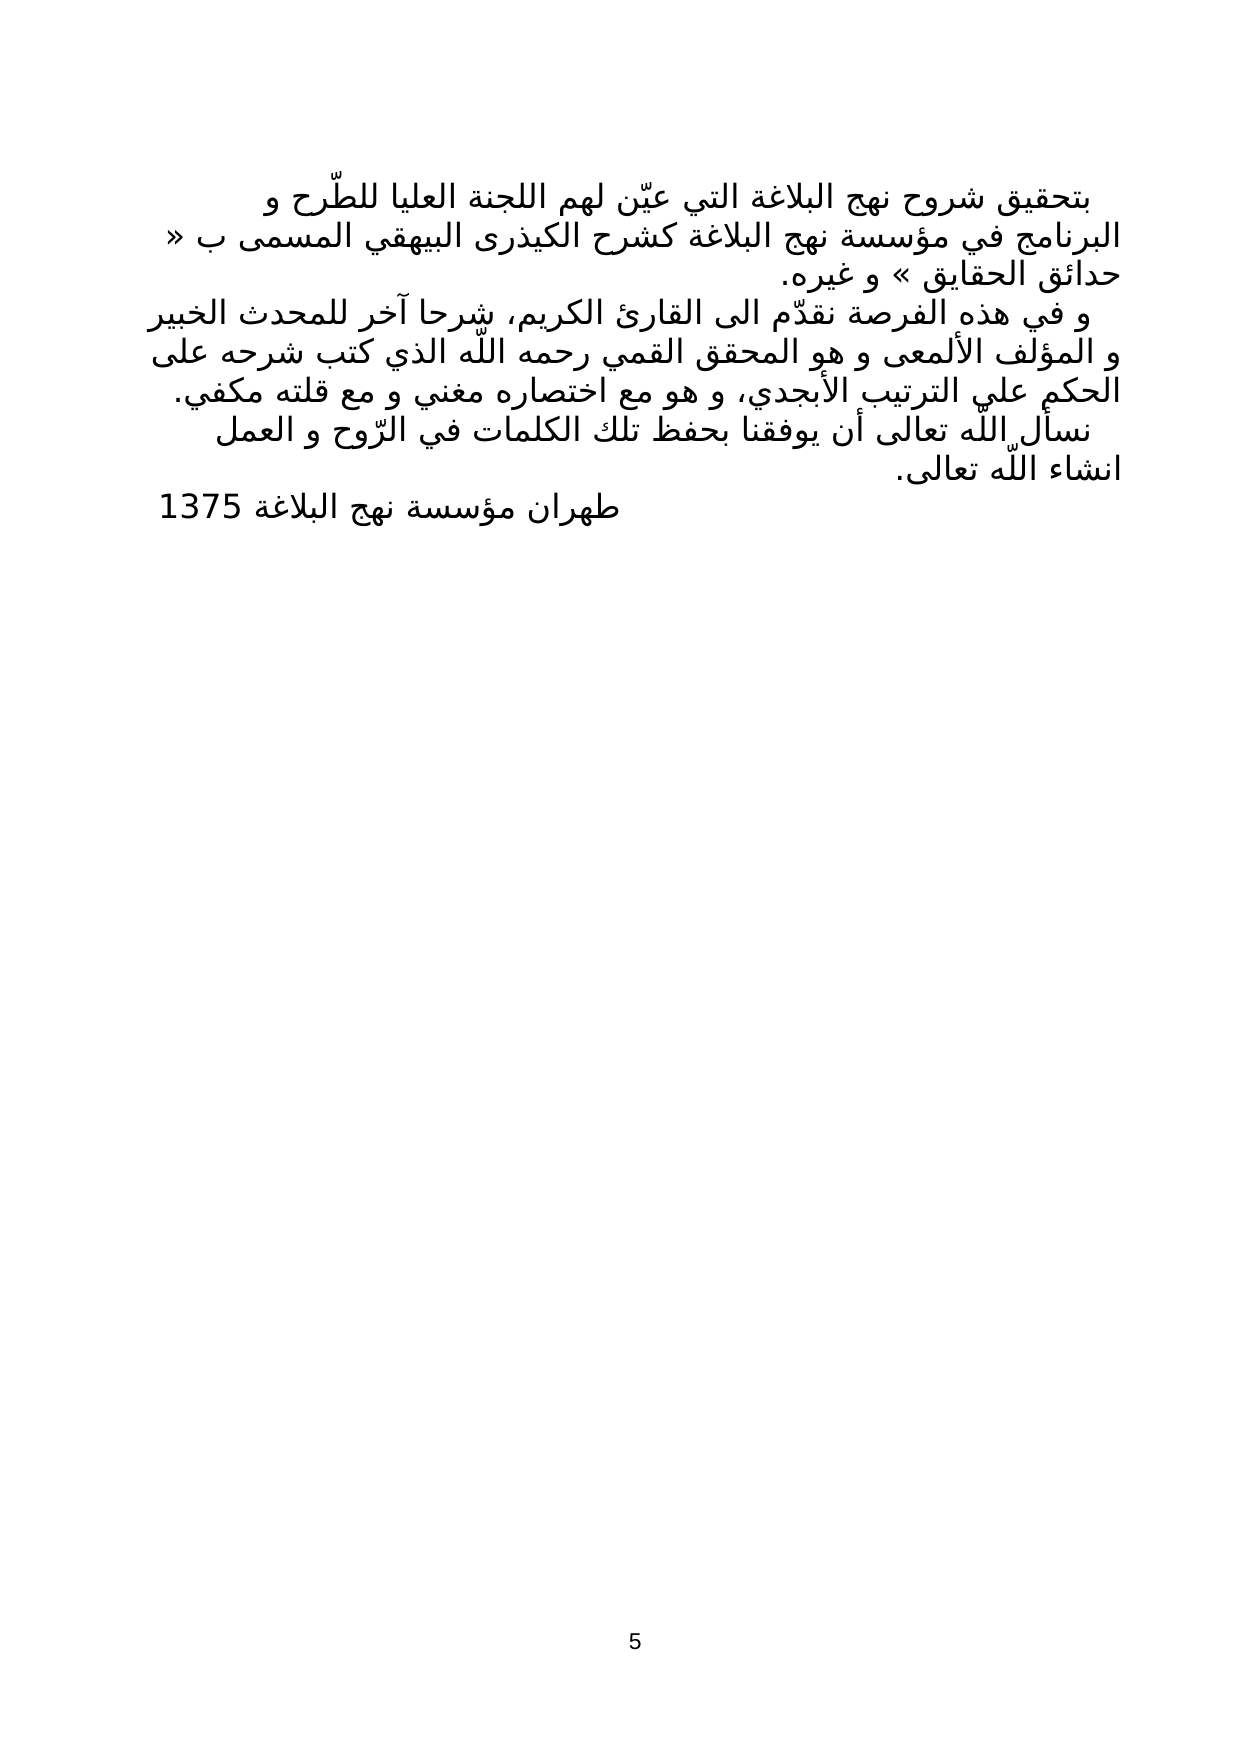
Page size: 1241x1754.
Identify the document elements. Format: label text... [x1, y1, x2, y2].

text بتحقيق شروح نهج البلاغة التي عيّن لهم اللجنة العليا للطّرح و البرنامج في مؤسسة نهج البلاغة كشرح الكيذرى البيهقي المسمى ب « حدائق الحقايق » و غيره. [148, 177, 1122, 294]
text و في هذه الفرصة نقدّم الى القارئ الكريم، شرحا آخر للمحدث الخبير و المؤلف الألمعى و هو المحقق القمي رحمه اللّه الذي كتب شرحه على الحكم على الترتيب الأبجدي، و هو مع اختصاره مغني و مع قلته مكفي. [148, 294, 1122, 410]
text طهران مؤسسة نهج البلاغة 1375 [148, 488, 1122, 527]
text نسأل اللّه تعالى أن يوفقنا بحفظ تلك الكلمات في الرّوح و العمل انشاء اللّه تعالى. [148, 410, 1122, 488]
